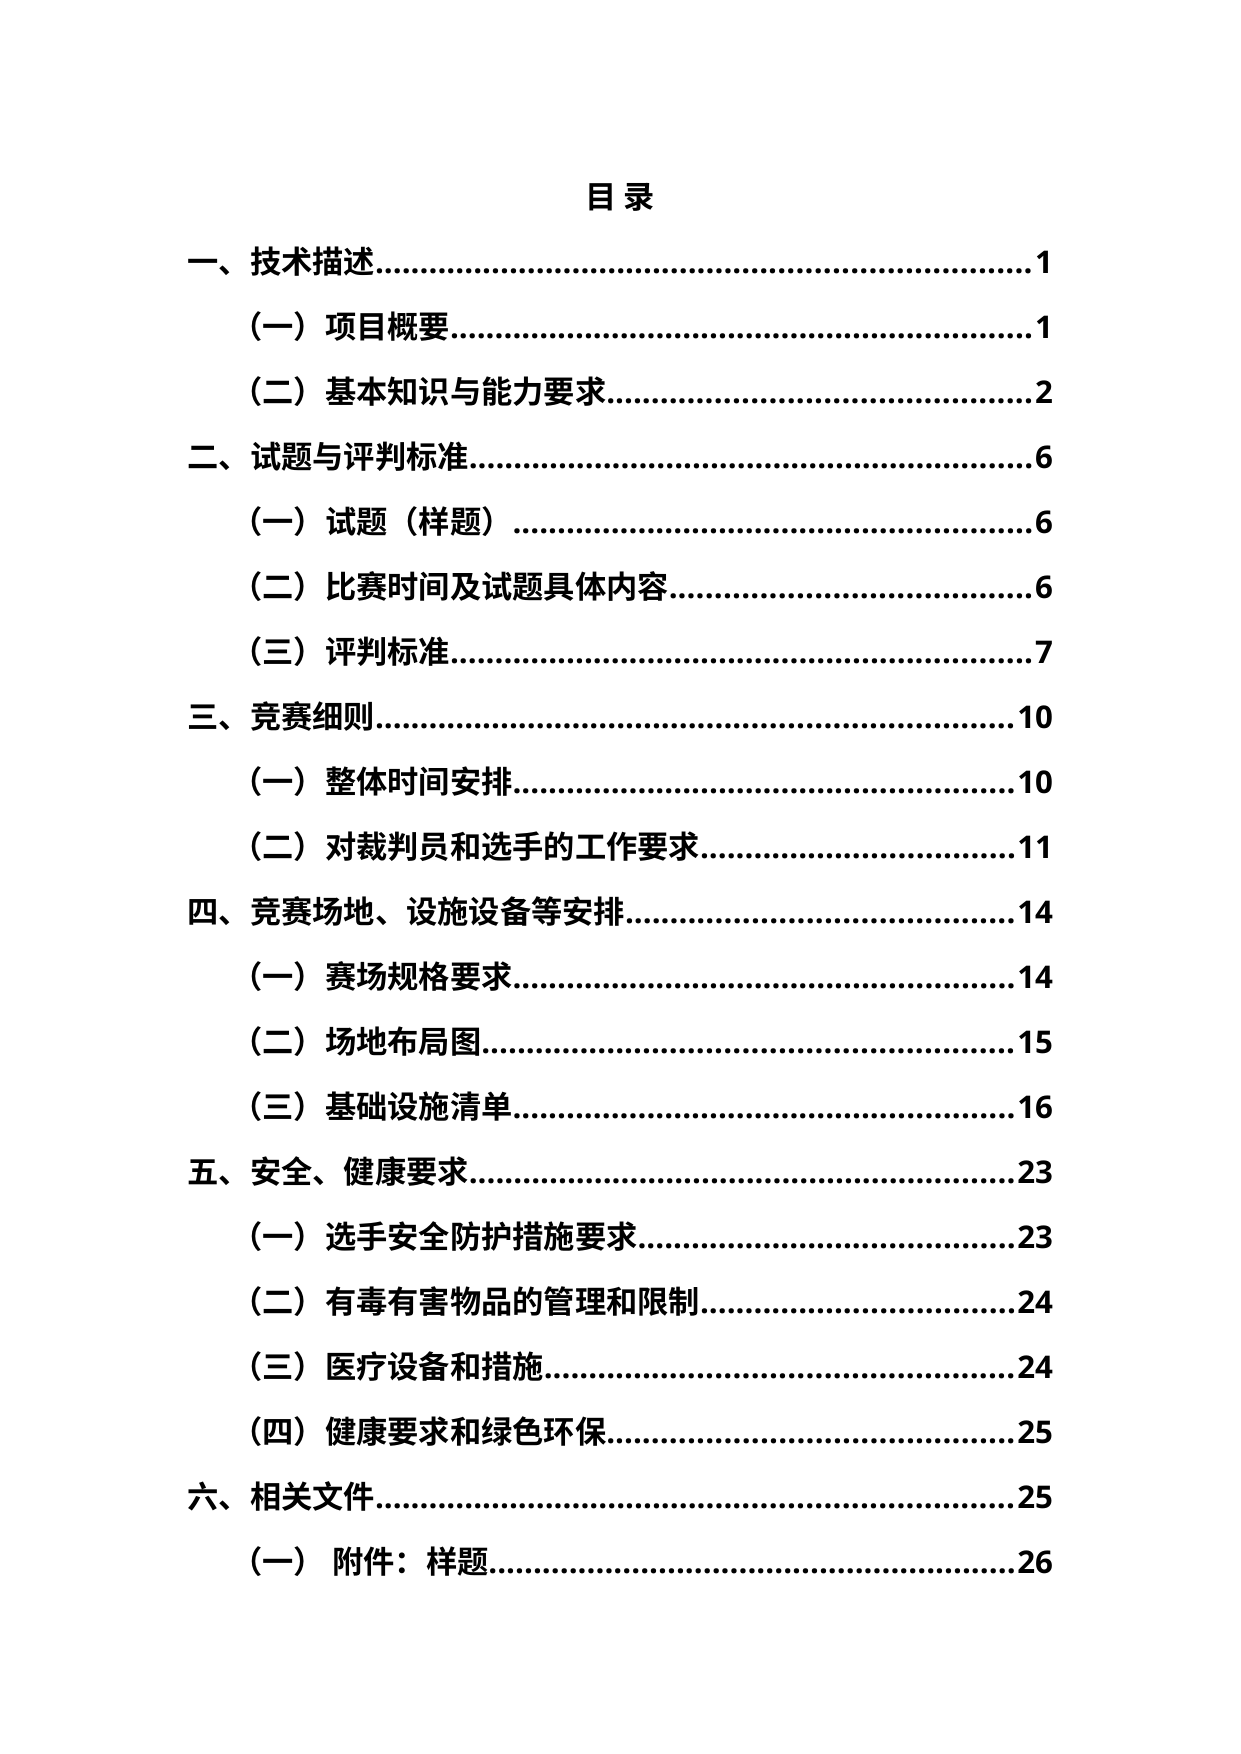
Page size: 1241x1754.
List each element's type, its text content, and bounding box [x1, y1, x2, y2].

text （一）选手安全防护措施要求 23 [231, 1202, 1053, 1267]
text （一）试题（样题） 6 [231, 487, 1053, 552]
text （二）比赛时间及试题具体内容 6 [231, 552, 1053, 617]
text （一） 附件：样题 26 [231, 1527, 1053, 1592]
text （二）场地布局图 15 [231, 1007, 1053, 1072]
text （三）基础设施清单 16 [231, 1072, 1053, 1137]
text （三）医疗设备和措施 24 [231, 1332, 1053, 1397]
text 六、相关文件 25 [187, 1462, 1053, 1527]
text 二、试题与评判标准 6 [187, 422, 1053, 487]
text （一）项目概要 1 [231, 292, 1053, 357]
text 目 录 [187, 162, 1053, 227]
text （四）健康要求和绿色环保 25 [231, 1397, 1053, 1462]
text （二）基本知识与能力要求 2 [231, 357, 1053, 422]
text 四、竞赛场地、设施设备等安排 14 [187, 877, 1053, 942]
text （一）整体时间安排 10 [231, 747, 1053, 812]
text （一）赛场规格要求 14 [231, 942, 1053, 1007]
text 五、安全、健康要求 23 [187, 1137, 1053, 1202]
text （二）有毒有害物品的管理和限制 24 [231, 1267, 1053, 1332]
text 一、技术描述 1 [187, 227, 1053, 292]
text （二）对裁判员和选手的工作要求 11 [231, 812, 1053, 877]
text 三、竞赛细则 10 [187, 682, 1053, 747]
text （三）评判标准 7 [231, 617, 1053, 682]
